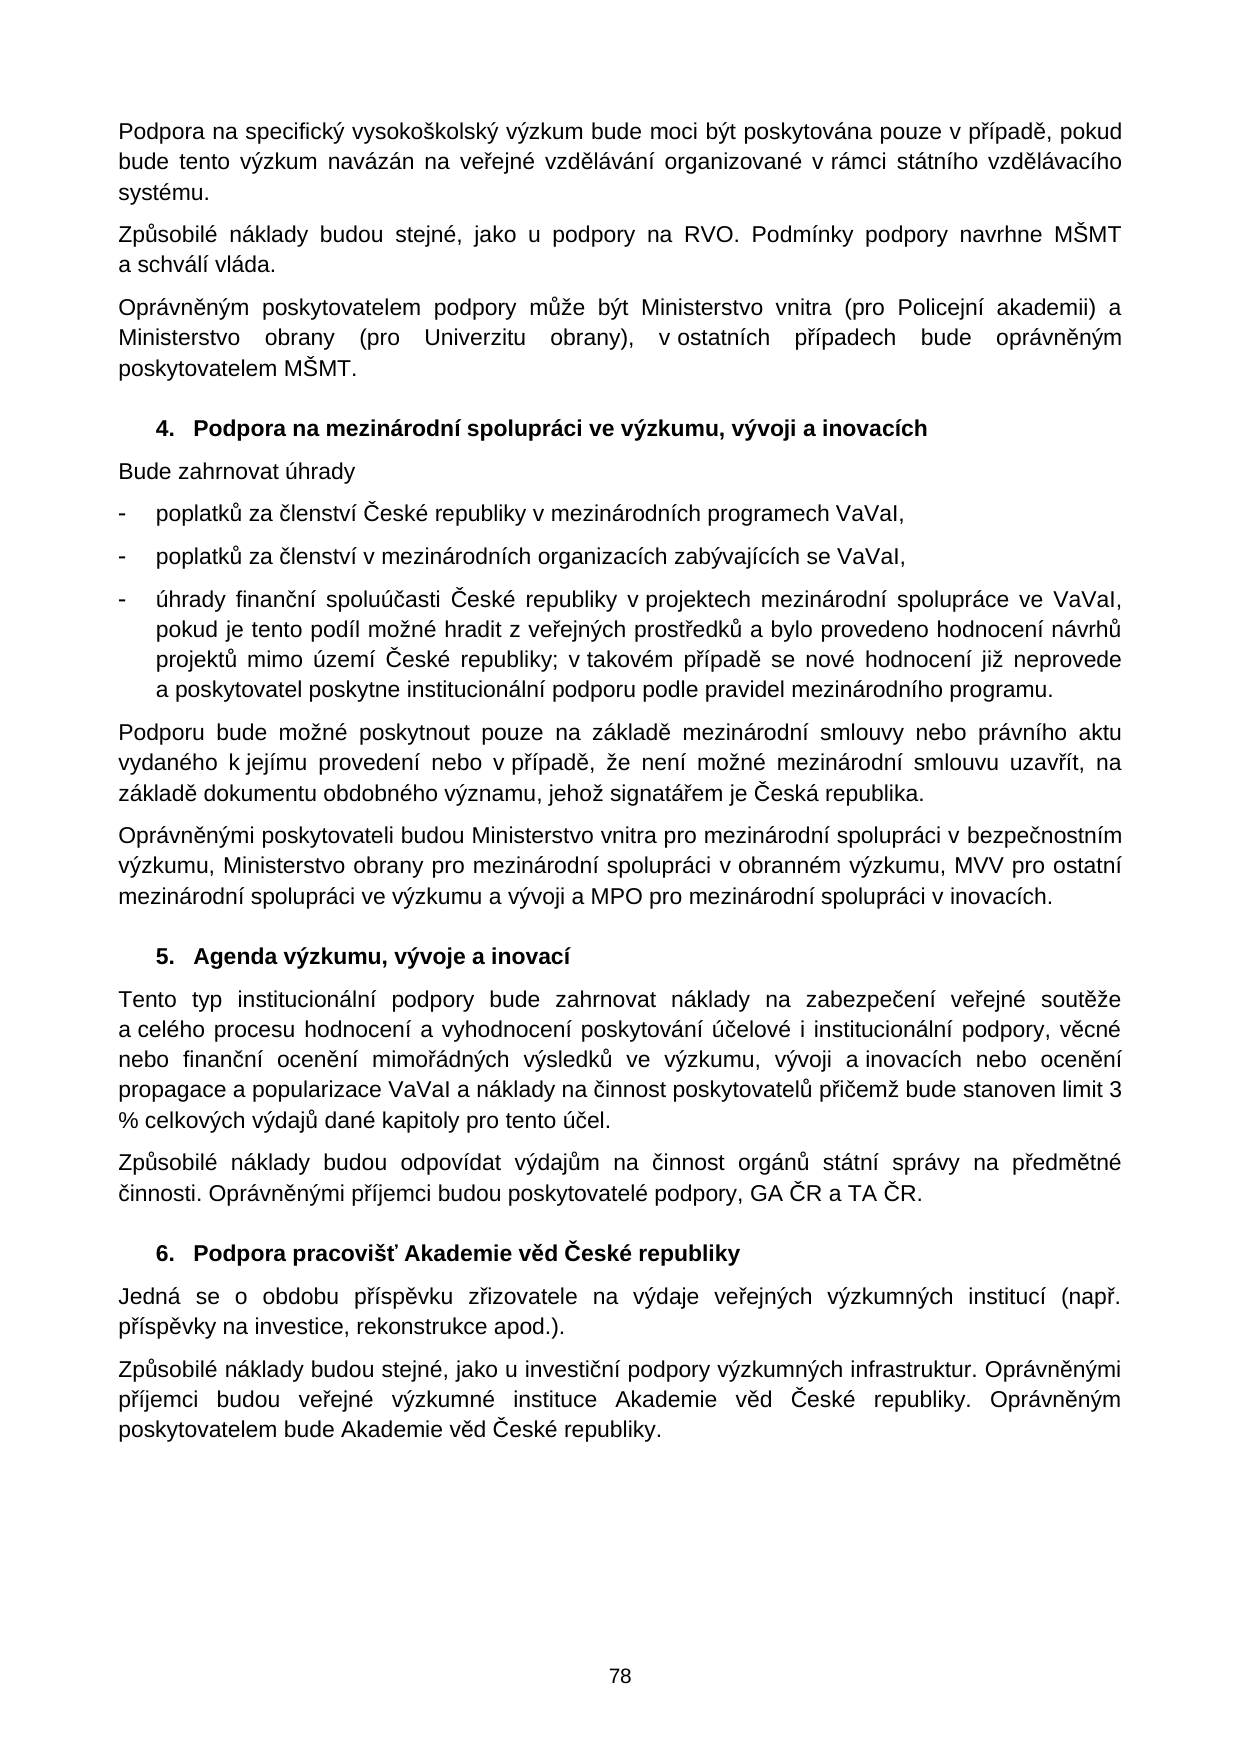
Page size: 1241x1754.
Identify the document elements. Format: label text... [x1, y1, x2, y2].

list Agenda výzkumu, vývoje a inovací [156, 943, 1122, 969]
text Způsobilé náklady budou stejné, jako u investiční podpory výzkumných infrastruktur. Oprávněnými příjemci budou veřejné výzkumné instituce Akademie věd České republiky. Oprávněným poskytovatelem bude Akademie věd České republiky. [118, 1356, 1122, 1442]
list úhrady finanční spoluúčasti České republiky v projektech mezinárodní spolupráce ve VaVaI, pokud je tento podíl možné hradit z veřejných prostředků a bylo provedeno hodnocení návrhů projektů mimo území České republiky; v takovém případě se nové hodnocení již neprovede a poskytovatel poskytne institucionální podporu podle pravidel mezinárodního programu. [118, 586, 1122, 703]
text Jedná se o obdobu příspěvku zřizovatele na výdaje veřejných výzkumných institucí (např. příspěvky na investice, rekonstrukce apod.). [118, 1283, 1122, 1339]
list Podpora na mezinárodní spolupráci ve výzkumu, vývoji a inovacích [156, 415, 1122, 441]
text Způsobilé náklady budou stejné, jako u podpory na RVO. Podmínky podpory navrhne MŠMT a schválí vláda. [118, 221, 1122, 278]
text Podpora na specifický vysokoškolský výzkum bude moci být poskytována pouze v případě, pokud bude tento výzkum navázán na veřejné vzdělávání organizované v rámci státního vzdělávacího systému. [118, 118, 1122, 205]
text Podporu bude možné poskytnout pouze na základě mezinárodní smlouvy nebo právního aktu vydaného k jejímu provedení nebo v případě, že není možné mezinárodní smlouvu uzavřít, na základě dokumentu obdobného významu, jehož signatářem je Česká republika. [118, 719, 1122, 806]
text Způsobilé náklady budou odpovídat výdajům na činnost orgánů státní správy na předmětné činnosti. Oprávněnými příjemci budou poskytovatelé podpory, GA ČR a TA ČR. [118, 1149, 1122, 1206]
text Oprávněnými poskytovateli budou Ministerstvo vnitra pro mezinárodní spolupráci v bezpečnostním výzkumu, Ministerstvo obrany pro mezinárodní spolupráci v obranném výzkumu, MVV pro ostatní mezinárodní spolupráci ve výzkumu a vývoji a MPO pro mezinárodní spolupráci v inovacích. [118, 822, 1122, 909]
text Bude zahrnovat úhrady [118, 458, 1122, 484]
list Podpora pracovišť Akademie věd České republiky [156, 1240, 1122, 1266]
list poplatků za členství v mezinárodních organizacích zabývajících se VaVaI, [118, 543, 1122, 569]
text Tento typ institucionální podpory bude zahrnovat náklady na zabezpečení veřejné soutěže a celého procesu hodnocení a vyhodnocení poskytování účelové i institucionální podpory, věcné nebo finanční ocenění mimořádných výsledků ve výzkumu, vývoji a inovacích nebo ocenění propagace a popularizace VaVaI a náklady na činnost poskytovatelů přičemž bude stanoven limit 3 % celkových výdajů dané kapitoly pro tento účel. [118, 986, 1122, 1133]
text Oprávněným poskytovatelem podpory může být Ministerstvo vnitra (pro Policejní akademii) a Ministerstvo obrany (pro Univerzitu obrany), v ostatních případech bude oprávněným poskytovatelem MŠMT. [118, 294, 1122, 381]
list poplatků za členství České republiky v mezinárodních programech VaVaI, [118, 500, 1122, 527]
